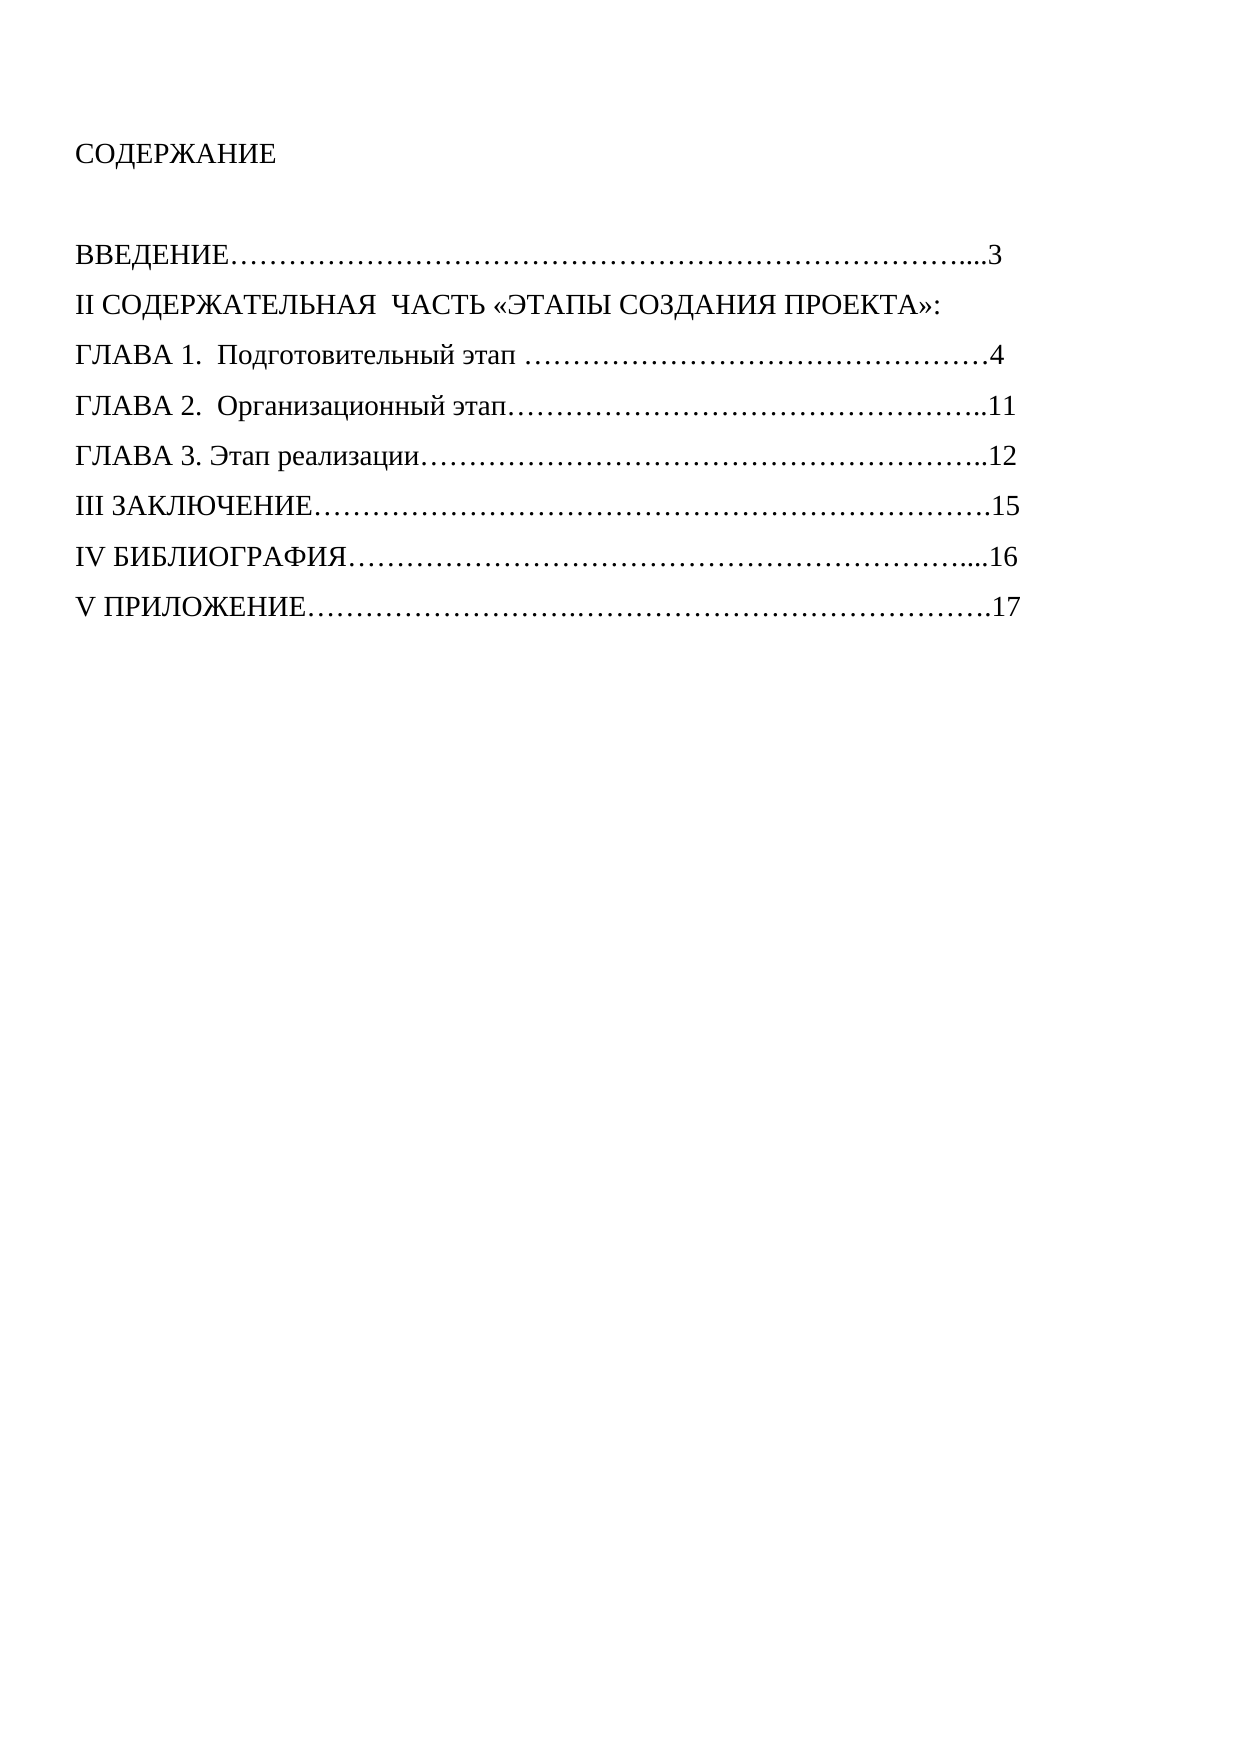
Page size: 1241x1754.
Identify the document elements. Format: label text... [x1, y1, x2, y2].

text IV БИБЛИОГРАФИЯ………………………………………………………....16 [75, 539, 1165, 572]
text II СОДЕРЖАТЕЛЬНАЯ ЧАСТЬ «ЭТАПЫ СОЗДАНИЯ ПРОЕКТА»: [75, 287, 1165, 321]
text ВВЕДЕНИЕ…………………………………………………………………....3 [75, 237, 1165, 270]
text СОДЕРЖАНИЕ [75, 136, 1165, 170]
text ГЛАВА 3. Этап реализации…………………………………………………..12 [75, 438, 1165, 472]
text III ЗАКЛЮЧЕНИЕ…………………………………………………………….15 [75, 488, 1165, 522]
text V ПРИЛОЖЕНИЕ……………………….…………………………………….17 [75, 589, 1165, 623]
text ГЛАВА 2. Организационный этап…………………………………………..11 [75, 388, 1165, 421]
text ГЛАВА 1. Подготовительный этап …………………………………………4 [75, 337, 1165, 371]
